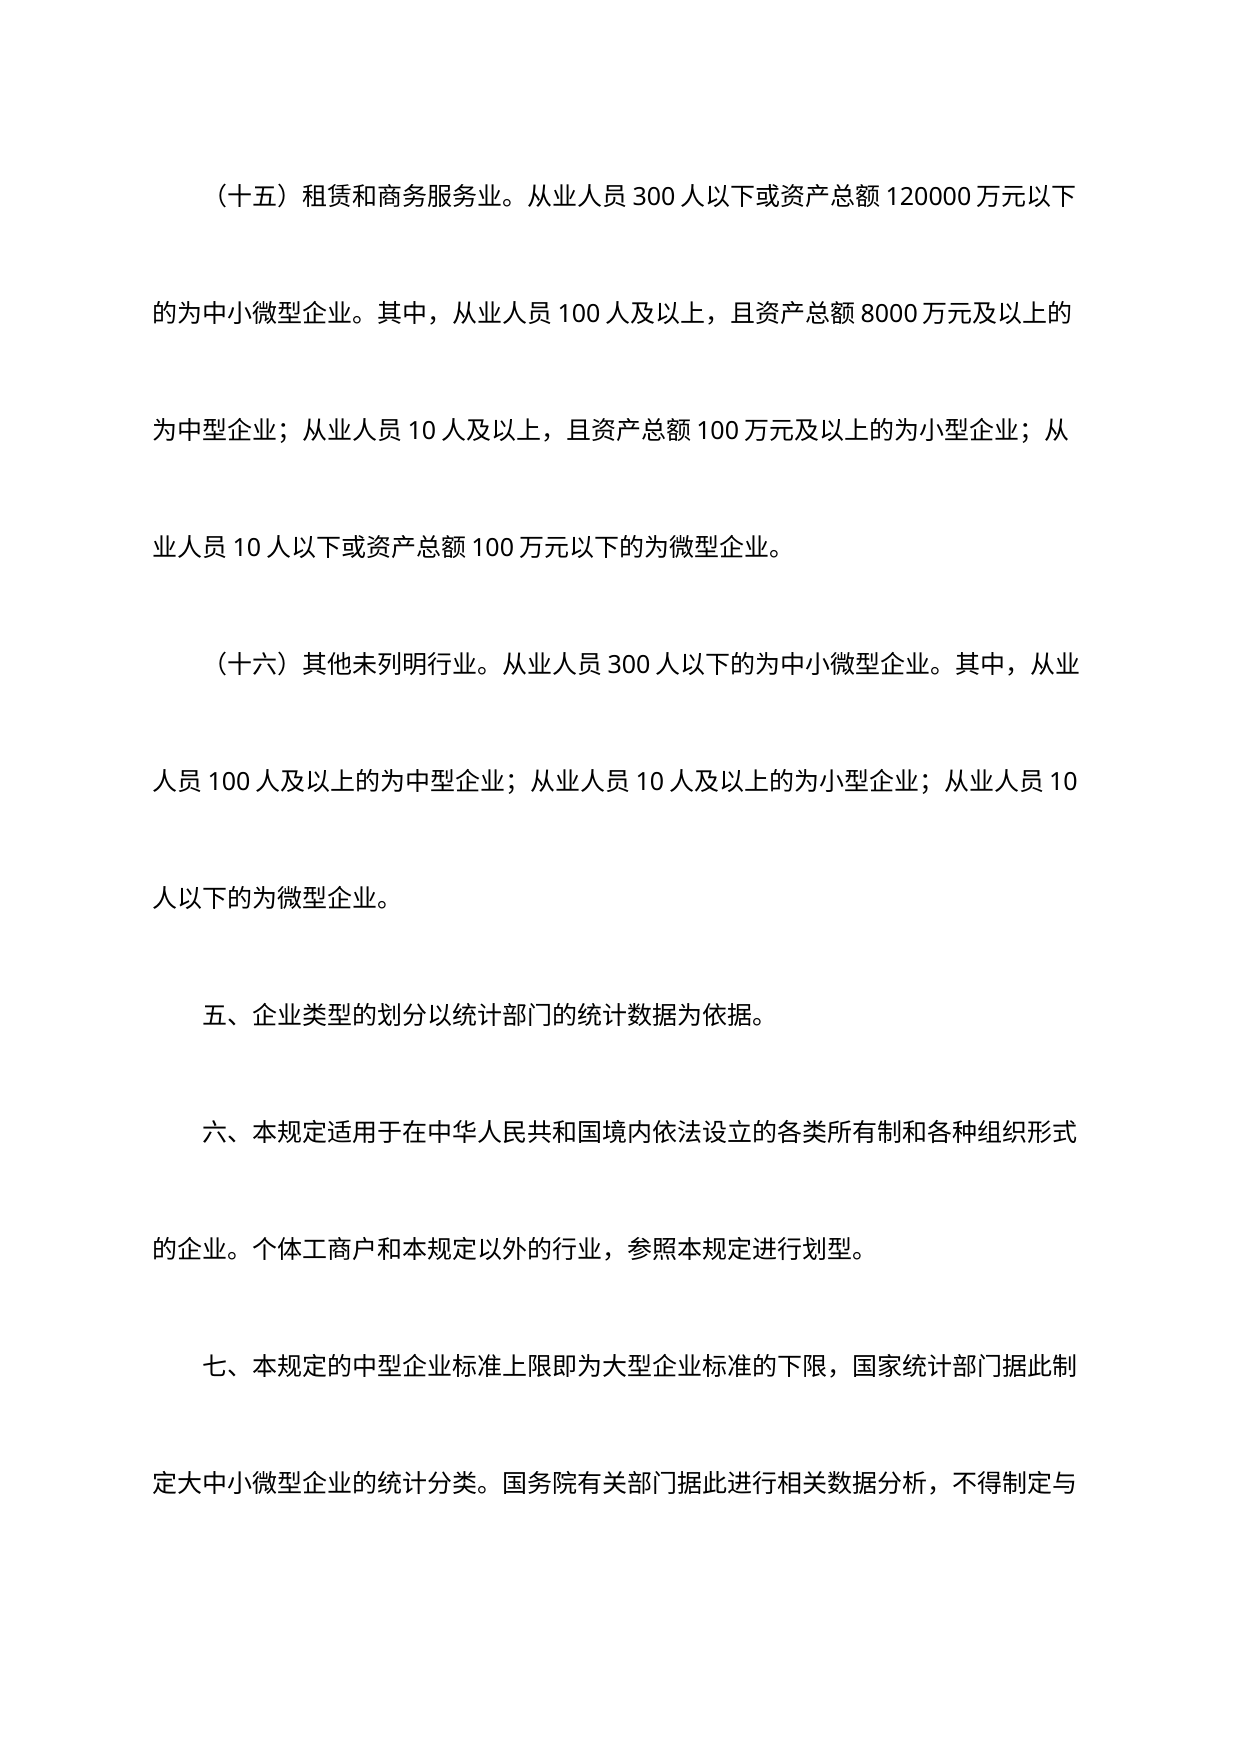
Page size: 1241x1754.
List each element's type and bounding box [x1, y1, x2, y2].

text [152, 162, 1088, 1514]
